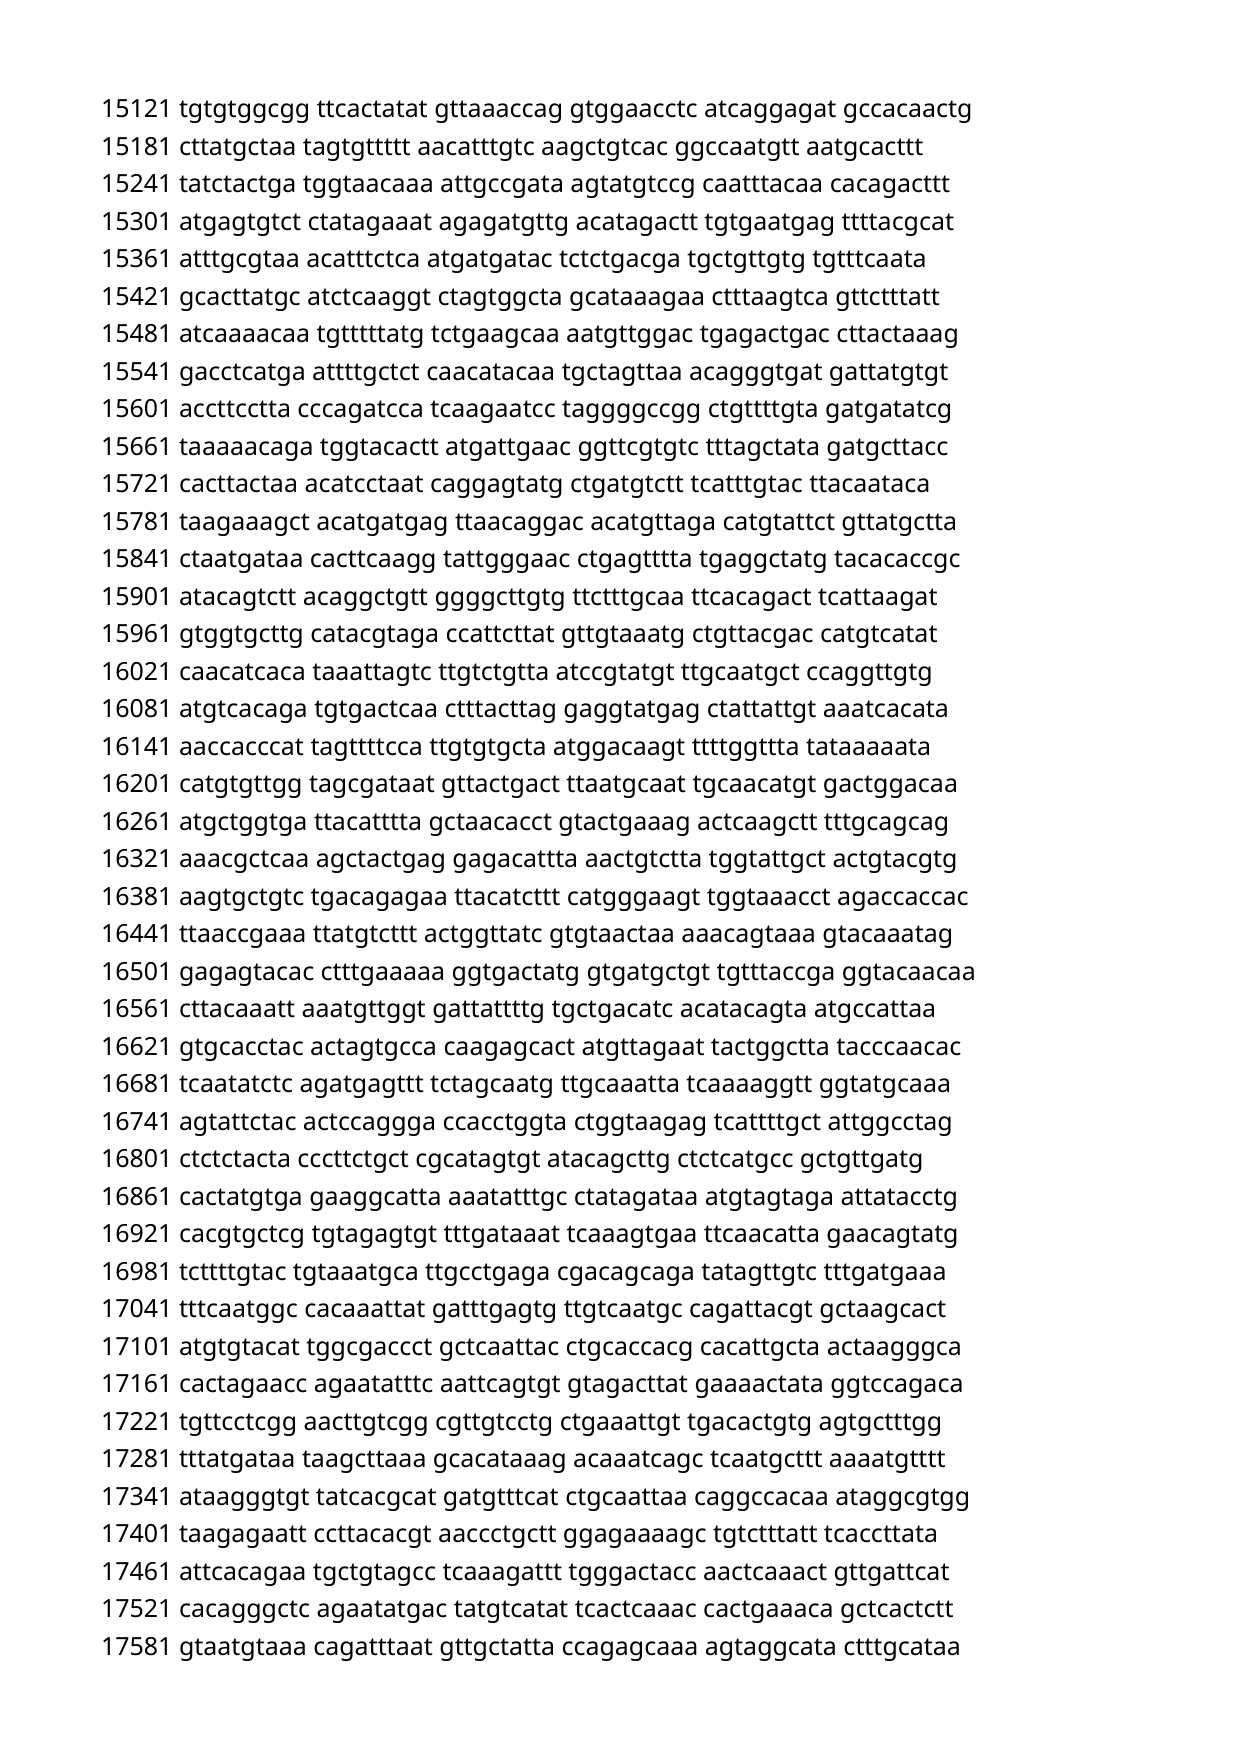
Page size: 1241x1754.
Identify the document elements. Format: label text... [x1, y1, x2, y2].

text 15241 tatctactga tggtaacaaa attgccgata agtatgtccg caatttacaa cacagacttt [75, 164, 1165, 202]
text 17101 atgtgtacat tggcgaccct gctcaattac ctgcaccacg cacattgcta actaagggca [75, 1327, 1165, 1364]
text 15421 gcacttatgc atctcaaggt ctagtggcta gcataaagaa ctttaagtca gttctttatt [75, 277, 1165, 314]
text 17521 cacagggctc agaatatgac tatgtcatat tcactcaaac cactgaaaca gctcactctt [75, 1589, 1165, 1627]
text 16741 agtattctac actccaggga ccacctggta ctggtaagag tcattttgct attggcctag [75, 1102, 1165, 1139]
text 16081 atgtcacaga tgtgactcaa ctttacttag gaggtatgag ctattattgt aaatcacata [75, 689, 1165, 727]
text 16921 cacgtgctcg tgtagagtgt tttgataaat tcaaagtgaa ttcaacatta gaacagtatg [75, 1214, 1165, 1252]
text 17041 tttcaatggc cacaaattat gatttgagtg ttgtcaatgc cagattacgt gctaagcact [75, 1289, 1165, 1327]
text 16141 aaccacccat tagttttcca ttgtgtgcta atggacaagt ttttggttta tataaaaata [75, 727, 1165, 764]
text 15841 ctaatgataa cacttcaagg tattgggaac ctgagtttta tgaggctatg tacacaccgc [75, 539, 1165, 577]
text 15481 atcaaaacaa tgtttttatg tctgaagcaa aatgttggac tgagactgac cttactaaag [75, 314, 1165, 352]
text 16621 gtgcacctac actagtgcca caagagcact atgttagaat tactggctta tacccaacac [75, 1027, 1165, 1064]
text 15541 gacctcatga attttgctct caacatacaa tgctagttaa acagggtgat gattatgtgt [75, 352, 1165, 389]
text 15121 tgtgtggcgg ttcactatat gttaaaccag gtggaacctc atcaggagat gccacaactg [75, 89, 1165, 127]
text 16201 catgtgttgg tagcgataat gttactgact ttaatgcaat tgcaacatgt gactggacaa [75, 764, 1165, 802]
text 15301 atgagtgtct ctatagaaat agagatgttg acatagactt tgtgaatgag ttttacgcat [75, 202, 1165, 239]
text 16861 cactatgtga gaaggcatta aaatatttgc ctatagataa atgtagtaga attatacctg [75, 1177, 1165, 1214]
text 17221 tgttcctcgg aacttgtcgg cgttgtcctg ctgaaattgt tgacactgtg agtgctttgg [75, 1402, 1165, 1439]
text 16501 gagagtacac ctttgaaaaa ggtgactatg gtgatgctgt tgtttaccga ggtacaacaa [75, 952, 1165, 989]
text 15961 gtggtgcttg catacgtaga ccattcttat gttgtaaatg ctgttacgac catgtcatat [75, 614, 1165, 652]
text 15661 taaaaacaga tggtacactt atgattgaac ggttcgtgtc tttagctata gatgcttacc [75, 427, 1165, 464]
text 16981 tcttttgtac tgtaaatgca ttgcctgaga cgacagcaga tatagttgtc tttgatgaaa [75, 1252, 1165, 1289]
text 17581 gtaatgtaaa cagatttaat gttgctatta ccagagcaaa agtaggcata ctttgcataa [75, 1627, 1165, 1664]
text 16801 ctctctacta cccttctgct cgcatagtgt atacagcttg ctctcatgcc gctgttgatg [75, 1139, 1165, 1177]
text 17281 tttatgataa taagcttaaa gcacataaag acaaatcagc tcaatgcttt aaaatgtttt [75, 1439, 1165, 1477]
text 15361 atttgcgtaa acatttctca atgatgatac tctctgacga tgctgttgtg tgtttcaata [75, 239, 1165, 277]
text 15181 cttatgctaa tagtgttttt aacatttgtc aagctgtcac ggccaatgtt aatgcacttt [75, 127, 1165, 164]
text 15721 cacttactaa acatcctaat caggagtatg ctgatgtctt tcatttgtac ttacaataca [75, 464, 1165, 502]
text 16681 tcaatatctc agatgagttt tctagcaatg ttgcaaatta tcaaaaggtt ggtatgcaaa [75, 1064, 1165, 1102]
text 15781 taagaaagct acatgatgag ttaacaggac acatgttaga catgtattct gttatgctta [75, 502, 1165, 539]
text 17341 ataagggtgt tatcacgcat gatgtttcat ctgcaattaa caggccacaa ataggcgtgg [75, 1477, 1165, 1514]
text 16321 aaacgctcaa agctactgag gagacattta aactgtctta tggtattgct actgtacgtg [75, 839, 1165, 877]
text 16021 caacatcaca taaattagtc ttgtctgtta atccgtatgt ttgcaatgct ccaggttgtg [75, 652, 1165, 689]
text 16261 atgctggtga ttacatttta gctaacacct gtactgaaag actcaagctt tttgcagcag [75, 802, 1165, 839]
text 16561 cttacaaatt aaatgttggt gattattttg tgctgacatc acatacagta atgccattaa [75, 989, 1165, 1027]
text 17401 taagagaatt ccttacacgt aaccctgctt ggagaaaagc tgtctttatt tcaccttata [75, 1514, 1165, 1552]
text 16441 ttaaccgaaa ttatgtcttt actggttatc gtgtaactaa aaacagtaaa gtacaaatag [75, 914, 1165, 952]
text 16381 aagtgctgtc tgacagagaa ttacatcttt catgggaagt tggtaaacct agaccaccac [75, 877, 1165, 914]
text 15901 atacagtctt acaggctgtt ggggcttgtg ttctttgcaa ttcacagact tcattaagat [75, 577, 1165, 614]
text 17461 attcacagaa tgctgtagcc tcaaagattt tgggactacc aactcaaact gttgattcat [75, 1552, 1165, 1589]
text 17161 cactagaacc agaatatttc aattcagtgt gtagacttat gaaaactata ggtccagaca [75, 1364, 1165, 1402]
text 15601 accttcctta cccagatcca tcaagaatcc taggggccgg ctgttttgta gatgatatcg [75, 389, 1165, 427]
